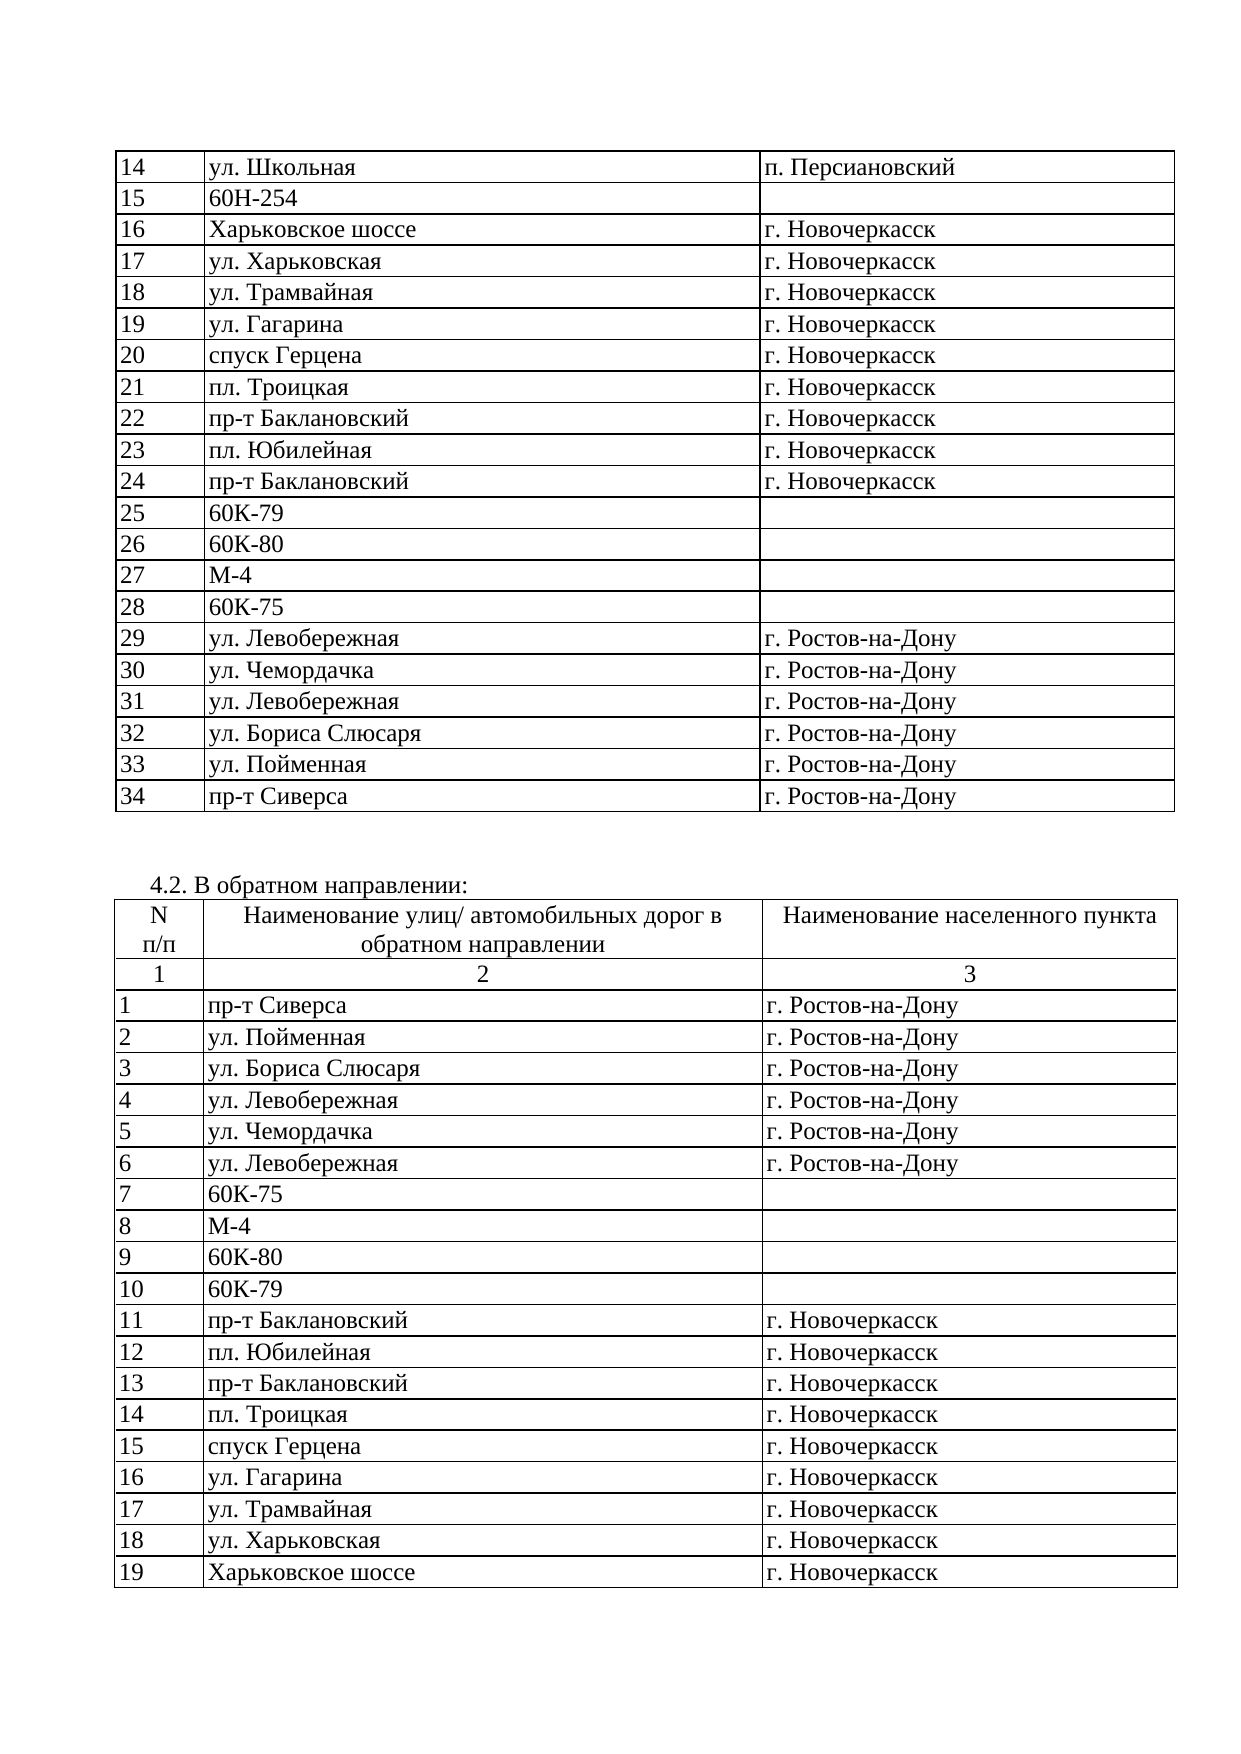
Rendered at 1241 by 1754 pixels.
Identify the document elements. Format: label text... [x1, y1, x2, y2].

table_cell г. Ростов-на-Дону [761, 655, 1174, 685]
table_cell ул. Гагарина [205, 309, 759, 339]
table_cell ул. Левобережная [205, 623, 759, 653]
table_cell 9 [115, 1242, 203, 1272]
table_cell 13 [115, 1368, 203, 1398]
table_cell 60К-75 [205, 592, 759, 622]
table_cell пр-т Баклановский [205, 403, 759, 433]
table_cell 3 [115, 1053, 203, 1083]
table_header Наименование улиц/ автомобильных дорог в обратном направлении [204, 900, 762, 957]
table_cell ул. Чемордачка [204, 1116, 762, 1146]
table_cell 20 [117, 340, 204, 370]
table_cell ул. Трамвайная [205, 277, 759, 307]
table_cell 24 [117, 466, 204, 496]
table_cell Харьковское шоссе [205, 215, 759, 244]
table_cell 60К-80 [204, 1242, 762, 1272]
table_cell 25 [117, 498, 204, 527]
table_cell 5 [115, 1116, 203, 1146]
table_cell г. Новочеркасск [761, 403, 1174, 433]
table_cell 28 [117, 592, 204, 622]
table_cell 17 [115, 1493, 203, 1524]
table_cell [763, 1272, 1177, 1303]
table_cell ул. Пойменная [204, 1022, 762, 1052]
table_cell 1 [115, 990, 203, 1020]
table_cell г. Ростов-на-Дону [761, 781, 1174, 811]
table_cell ул. Бориса Слюсаря [205, 718, 759, 748]
table_cell 16 [115, 1462, 203, 1492]
table_cell 60К-75 [204, 1179, 762, 1209]
table_cell [763, 1178, 1177, 1209]
table_cell 31 [117, 686, 204, 716]
table_cell пл. Троицкая [205, 372, 759, 402]
table_cell 8 [115, 1210, 203, 1241]
table_cell [761, 529, 1174, 559]
table_cell пр-т Баклановский [204, 1305, 762, 1335]
table_cell [761, 561, 1174, 590]
table_cell спуск Герцена [205, 340, 759, 370]
table_cell г. Новочеркасск [761, 246, 1174, 276]
table_cell 18 [117, 277, 204, 307]
table_cell г. Новочеркасск [761, 340, 1174, 370]
table_cell 19 [117, 309, 204, 339]
table_cell 12 [115, 1336, 203, 1366]
table_cell г. Ростов-на-Дону [763, 989, 1177, 1020]
table_cell пр-т Баклановский [204, 1368, 762, 1398]
table_cell пл. Юбилейная [204, 1337, 762, 1366]
table_cell 1 [115, 959, 203, 989]
table_cell г. Ростов-на-Дону [763, 1146, 1177, 1178]
table_cell г. Новочеркасск [761, 277, 1174, 307]
table_header Наименование населенного пункта [763, 900, 1177, 957]
table_cell 2 [204, 959, 762, 989]
table_cell г. Новочеркасск [763, 1524, 1177, 1555]
table_cell пр-т Баклановский [205, 466, 759, 496]
table_cell г. Новочеркасск [761, 435, 1174, 464]
table_cell ул. Левобережная [205, 686, 759, 716]
table_cell 4 [115, 1084, 203, 1115]
table_cell г. Новочеркасск [761, 309, 1174, 339]
table_cell ул. Школьная [205, 152, 759, 181]
table_cell 60К-79 [205, 498, 759, 527]
table_cell г. Новочеркасск [763, 1429, 1177, 1461]
table_cell г. Ростов-на-Дону [763, 1083, 1177, 1115]
table_cell [763, 1209, 1177, 1241]
table_cell г. Новочеркасск [763, 1398, 1177, 1429]
table_cell [761, 592, 1174, 622]
table_cell ул. Левобережная [204, 1085, 762, 1115]
table_cell г. Новочеркасск [763, 1304, 1177, 1335]
table_cell 60К-80 [205, 529, 759, 559]
table_cell ул. Харьковская [205, 246, 759, 276]
table_cell ул. Гагарина [204, 1462, 762, 1492]
table_cell 30 [117, 655, 204, 685]
table_cell пл. Троицкая [204, 1400, 762, 1429]
table_cell г. Новочеркасск [763, 1335, 1177, 1366]
table_cell 33 [117, 749, 204, 779]
table_cell ул. Чемордачка [205, 655, 759, 685]
table_cell г. Новочеркасск [763, 1492, 1177, 1524]
table_cell 60К-79 [204, 1274, 762, 1303]
table_cell г. Ростов-на-Дону [761, 623, 1174, 653]
table_header N п/п [115, 900, 203, 957]
table_cell 18 [115, 1525, 203, 1555]
table_cell 17 [117, 246, 204, 276]
table_cell 6 [115, 1147, 203, 1178]
table_cell спуск Герцена [204, 1431, 762, 1461]
table_cell 21 [117, 372, 204, 402]
text 4.2. В обратном направлении: [150, 870, 1090, 898]
table_cell 10 [115, 1273, 203, 1303]
table_cell г. Ростов-на-Дону [763, 1020, 1177, 1052]
table_cell 26 [117, 529, 204, 559]
table_cell 60Н-254 [205, 183, 759, 213]
table_cell пл. Юбилейная [205, 435, 759, 464]
table_cell 29 [117, 623, 204, 653]
table_cell г. Новочеркасск [761, 215, 1174, 244]
table_cell пр-т Сиверса [205, 781, 759, 811]
table_cell 32 [117, 718, 204, 748]
table_cell г. Ростов-на-Дону [763, 1115, 1177, 1146]
table_cell 23 [117, 435, 204, 464]
table_cell 15 [115, 1430, 203, 1461]
table_cell г. Ростов-на-Дону [763, 1052, 1177, 1083]
table_cell г. Новочеркасск [763, 1461, 1177, 1492]
table_cell [761, 498, 1174, 527]
table_cell ул. Трамвайная [204, 1494, 762, 1524]
table_cell 14 [117, 152, 204, 181]
table_cell 11 [115, 1305, 203, 1335]
table_cell 27 [117, 561, 204, 590]
table_cell 15 [117, 183, 204, 213]
table_cell ул. Левобережная [204, 1148, 762, 1178]
table_cell М-4 [204, 1211, 762, 1241]
table_cell ул. Бориса Слюсаря [204, 1053, 762, 1083]
table_cell 19 [115, 1556, 203, 1587]
table_cell 3 [763, 958, 1177, 989]
table_cell Харьковское шоссе [204, 1557, 762, 1587]
table_cell ул. Харьковская [204, 1525, 762, 1555]
table_cell г. Новочеркасск [761, 466, 1174, 496]
table_cell [761, 183, 1174, 213]
table_cell 22 [117, 403, 204, 433]
table_cell 34 [117, 781, 204, 811]
table_cell п. Персиановский [761, 152, 1174, 181]
table_cell г. Ростов-на-Дону [761, 686, 1174, 716]
table_cell г. Новочеркасск [763, 1366, 1177, 1398]
table_cell 7 [115, 1179, 203, 1209]
table_cell [763, 1241, 1177, 1272]
table_cell пр-т Сиверса [204, 991, 762, 1020]
table_cell г. Новочеркасск [761, 372, 1174, 402]
table_cell 16 [117, 215, 204, 244]
table_cell г. Ростов-на-Дону [761, 718, 1174, 748]
table_cell ул. Пойменная [205, 749, 759, 779]
table_cell 14 [115, 1399, 203, 1429]
table_cell г. Новочеркасск [763, 1555, 1177, 1587]
table_cell М-4 [205, 561, 759, 590]
table_cell г. Ростов-на-Дону [761, 749, 1174, 779]
table_cell 2 [115, 1021, 203, 1052]
